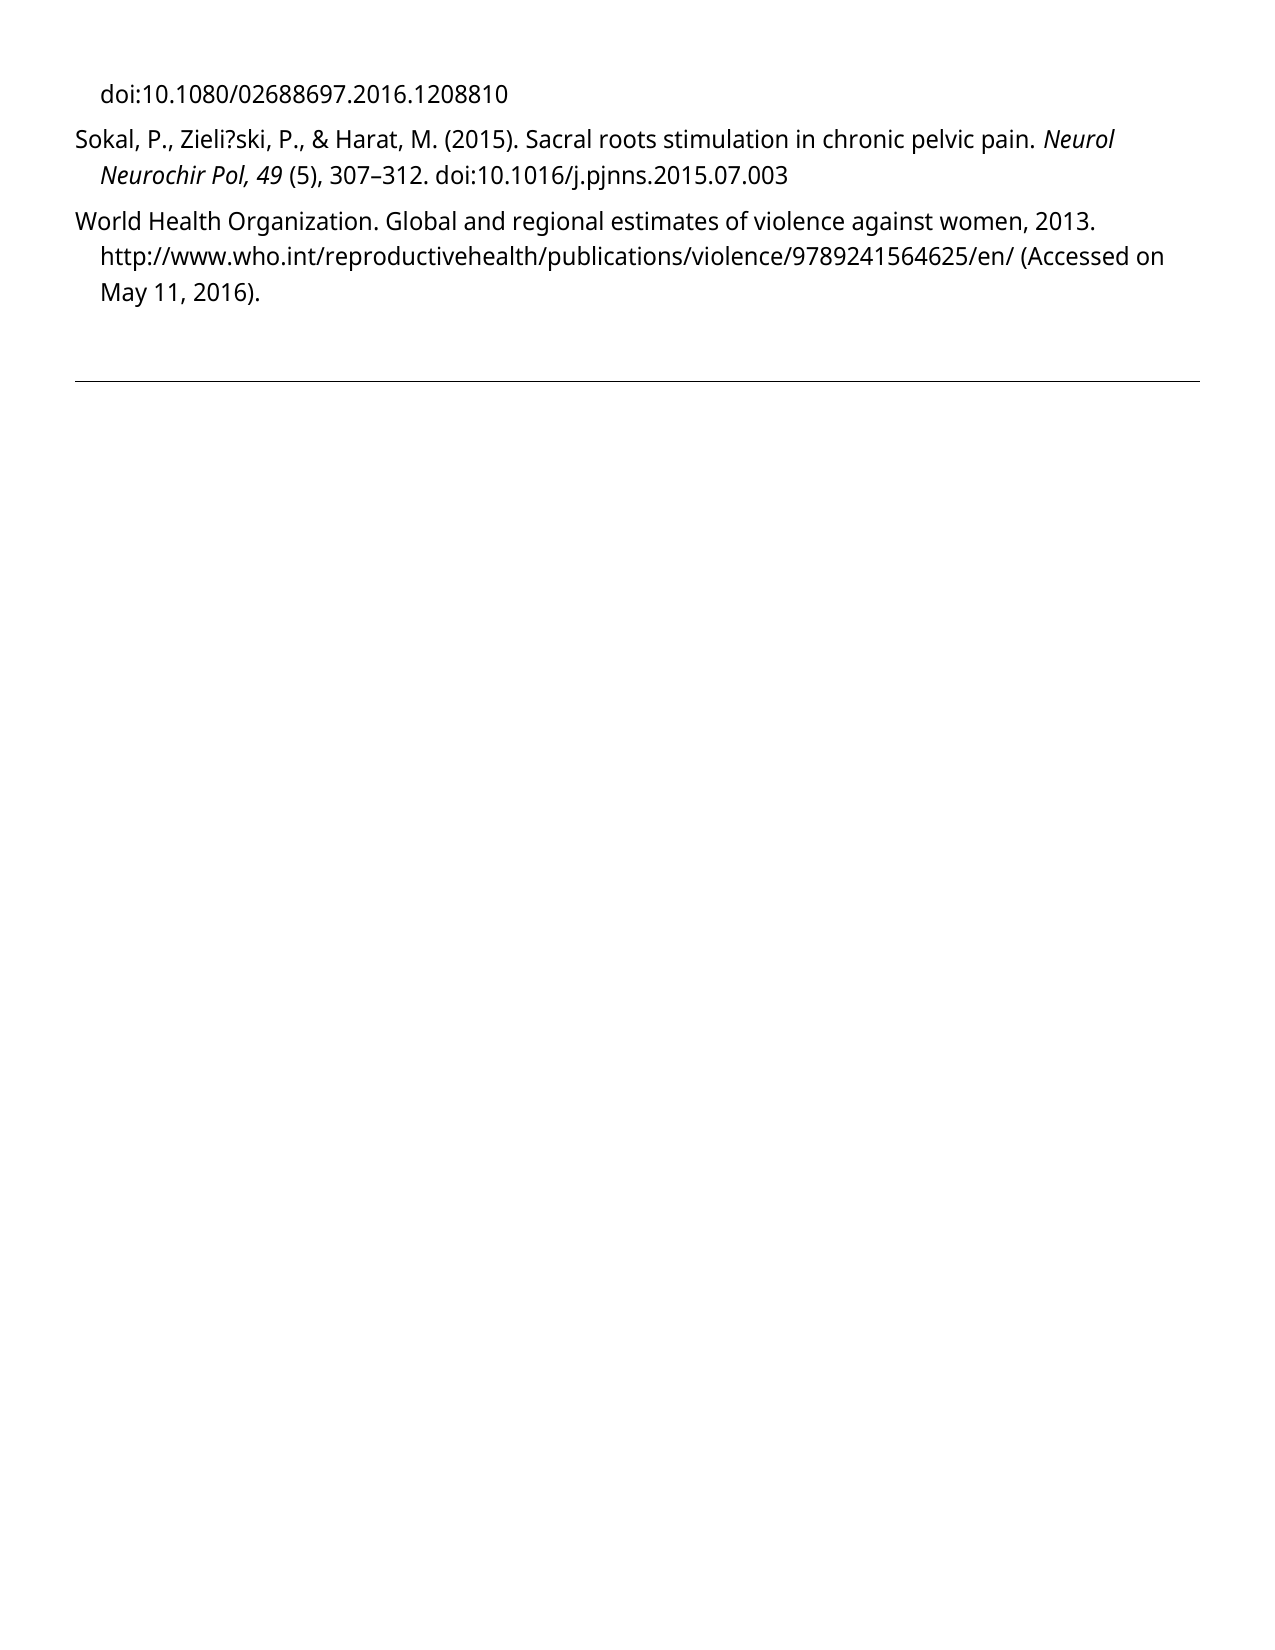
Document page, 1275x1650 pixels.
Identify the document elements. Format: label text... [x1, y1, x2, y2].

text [75, 75, 1200, 110]
text Sokal, P., Zieli?ski, P., & Harat, M. (2015). Sacral roots stimulation in chronic pelvic pain. Neurol Neurochir Pol, 49 (5), 307–312. doi:10.1016/j.pjnns.2015.07.003 [75, 121, 1200, 192]
text World Health Organization. Global and regional estimates of violence against women, 2013. http://www.who.int/reproductivehealth/publications/violence/9789241564625/en/ (Accessed on May 11, 2016). [75, 202, 1200, 308]
